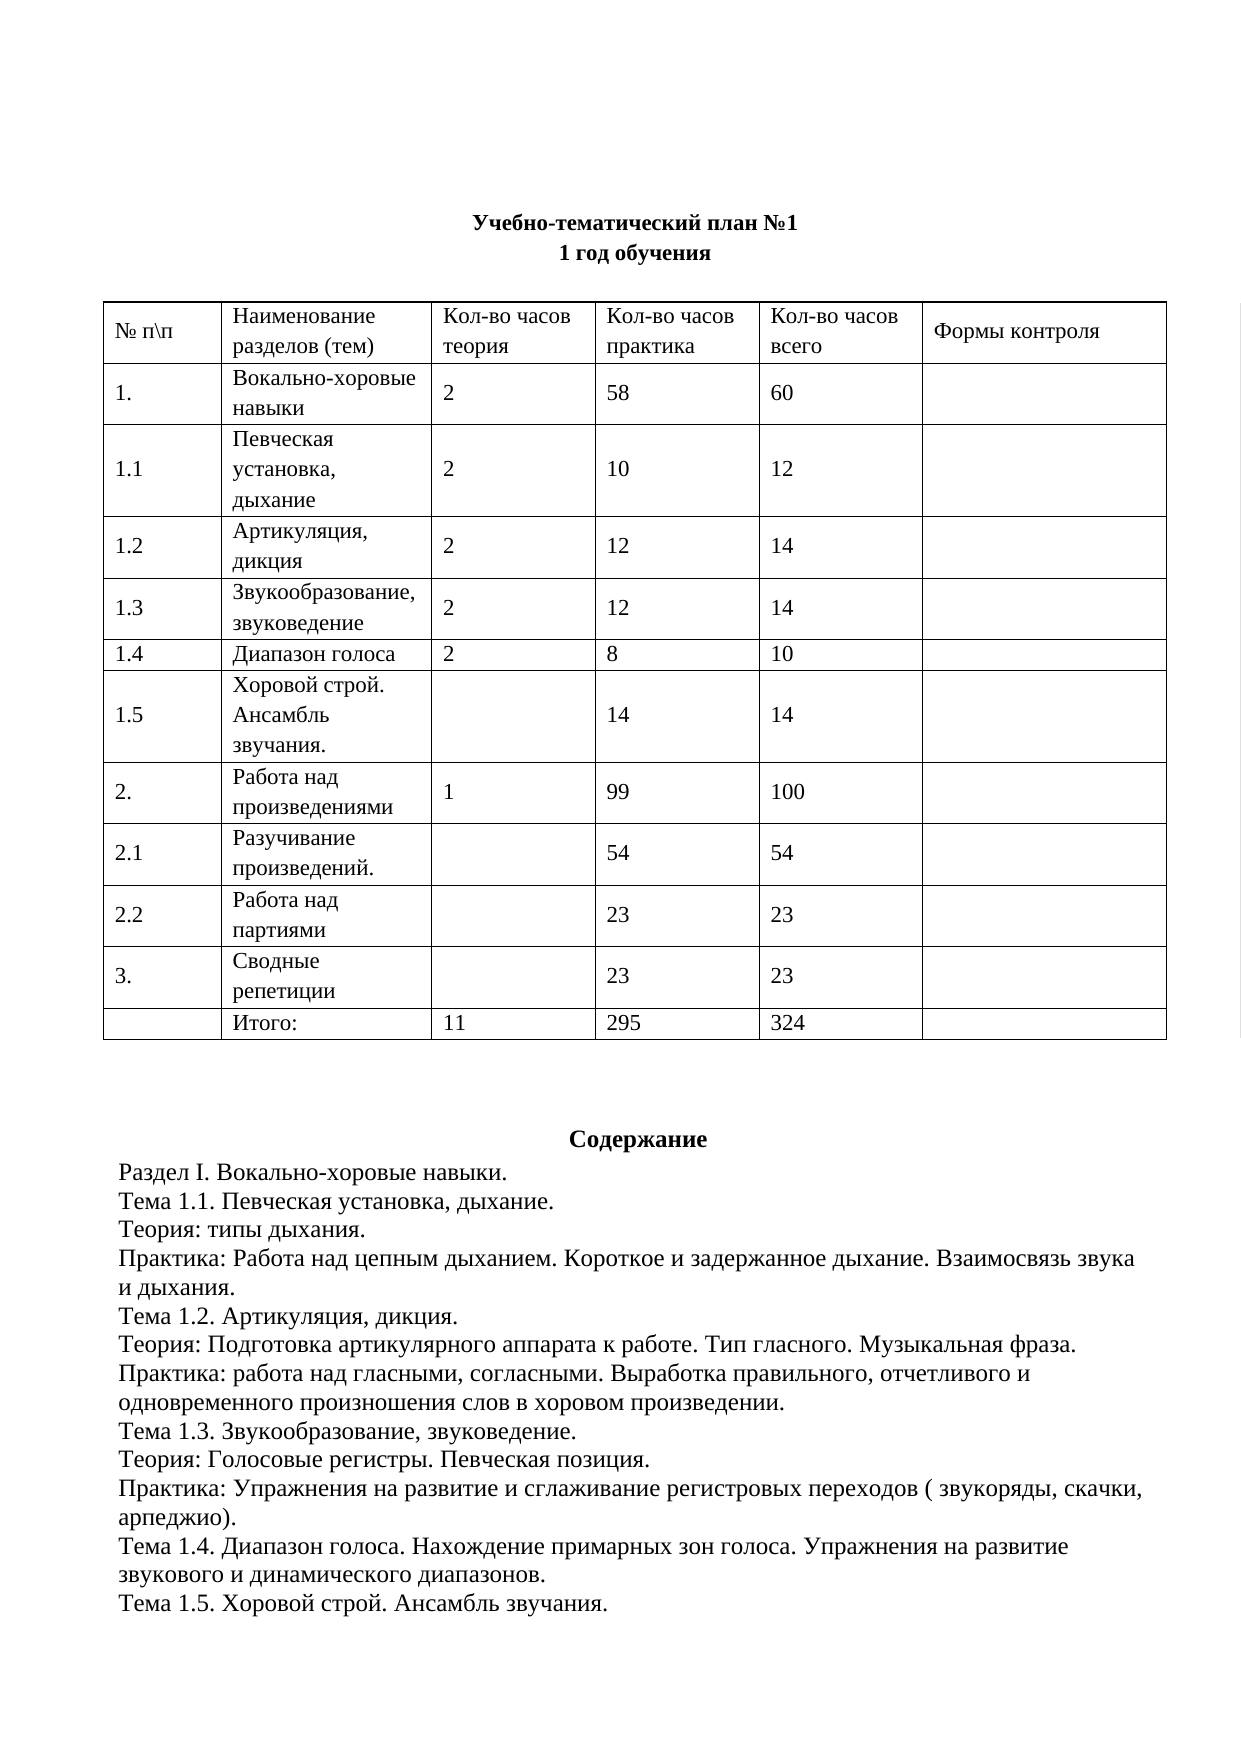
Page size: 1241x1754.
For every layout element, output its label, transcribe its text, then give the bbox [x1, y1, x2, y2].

table_cell 23 [760, 886, 922, 946]
table_cell [432, 671, 595, 762]
table_cell 54 [760, 824, 922, 885]
table_cell 2 [432, 517, 595, 577]
text Тема 1.4. Диапазон голоса. Нахождение примарных зон голоса. Упражнения на развитие звукового и динамического диапазонов. [118, 1531, 1152, 1588]
table_cell 12 [596, 517, 759, 577]
table_cell Сводные репетиции [222, 947, 431, 1008]
text Тема 1.2. Артикуляция, дикция. [118, 1301, 1152, 1329]
text Тема 1.3. Звукообразование, звуковедение. [118, 1416, 1152, 1444]
table_cell [923, 517, 1166, 577]
table_cell 100 [760, 763, 922, 823]
table_cell Разучивание произведений. [222, 824, 431, 885]
table_cell Вокально-хоровые навыки [222, 364, 431, 424]
table_cell [923, 671, 1166, 762]
table_cell Хоровой строй. Ансамбль звучания. [222, 671, 431, 762]
table_cell 12 [760, 425, 922, 516]
table_cell 8 [596, 640, 759, 670]
table_cell 10 [596, 425, 759, 516]
table_cell 2.2 [104, 886, 221, 946]
table_cell [923, 947, 1166, 1008]
text Практика: работа над гласными, согласными. Выработка правильного, отчетливого и одновременного произношения слов в хоровом произведении. [118, 1358, 1152, 1416]
table_cell 1.2 [104, 517, 221, 577]
table_header Наименование разделов (тем) [222, 303, 431, 363]
table_cell 1.4 [104, 640, 221, 670]
table_cell Работа над партиями [222, 886, 431, 946]
table_cell 23 [760, 947, 922, 1008]
table_cell 2 [432, 640, 595, 670]
table_cell [923, 640, 1166, 670]
text Тема 1.5. Хоровой строй. Ансамбль звучания. [118, 1588, 1152, 1617]
text Практика: Работа над цепным дыханием. Короткое и задержанное дыхание. Взаимосвязь звука и дыхания. [118, 1243, 1152, 1301]
text 1 год обучения [118, 239, 1152, 265]
table_cell 14 [760, 671, 922, 762]
table_cell [923, 886, 1166, 946]
table_cell 324 [760, 1009, 922, 1039]
table_cell [923, 824, 1166, 885]
table_cell 1.5 [104, 671, 221, 762]
table_cell Диапазон голоса [222, 640, 431, 670]
table_cell [432, 947, 595, 1008]
text Теория: Голосовые регистры. Певческая позиция. [118, 1444, 1152, 1473]
table_cell Работа над произведениями [222, 763, 431, 823]
text Раздел I. Вокально-хоровые навыки. [118, 1157, 1152, 1186]
text Содержание [118, 1124, 1152, 1153]
table_cell 1 [432, 763, 595, 823]
table_header Кол-во часов всего [760, 303, 922, 363]
table_cell [104, 1009, 221, 1039]
table_cell 2. [104, 763, 221, 823]
table_cell 12 [596, 579, 759, 639]
table_cell 2 [432, 425, 595, 516]
table_cell 2.1 [104, 824, 221, 885]
table_cell 10 [760, 640, 922, 670]
table_cell 1.1 [104, 425, 221, 516]
table_cell 295 [596, 1009, 759, 1039]
text Тема 1.1. Певческая установка, дыхание. [118, 1186, 1152, 1214]
table_cell 60 [760, 364, 922, 424]
table_cell 1. [104, 364, 221, 424]
table_header Формы контроля [923, 303, 1166, 363]
table_cell 3. [104, 947, 221, 1008]
table_cell 2 [432, 364, 595, 424]
table_cell 99 [596, 763, 759, 823]
table_header № п\п [104, 303, 221, 363]
table_cell 2 [432, 579, 595, 639]
text Теория: типы дыхания. [118, 1214, 1152, 1243]
text Учебно-тематический план №1 [118, 209, 1152, 235]
table_cell Итого: [222, 1009, 431, 1039]
table_cell [923, 579, 1166, 639]
table_cell 23 [596, 947, 759, 1008]
table_cell 11 [432, 1009, 595, 1039]
table_header [1167, 301, 1240, 1039]
table_cell [923, 364, 1166, 424]
table_cell [923, 763, 1166, 823]
table_cell 23 [596, 886, 759, 946]
table_header Кол-во часов теория [432, 303, 595, 363]
table_header Кол-во часов практика [596, 303, 759, 363]
text Практика: Упражнения на развитие и сглаживание регистровых переходов ( звукоряды, скачки, арпеджио). [118, 1473, 1152, 1531]
table_cell 58 [596, 364, 759, 424]
table_cell [432, 824, 595, 885]
table_cell Певческая установка, дыхание [222, 425, 431, 516]
table_cell [923, 1009, 1166, 1039]
table_cell 14 [596, 671, 759, 762]
table_cell 54 [596, 824, 759, 885]
table_cell Звукообразование, звуковедение [222, 579, 431, 639]
text Теория: Подготовка артикулярного аппарата к работе. Тип гласного. Музыкальная фраза. [118, 1329, 1152, 1358]
table_cell 1.3 [104, 579, 221, 639]
table_cell 14 [760, 517, 922, 577]
table_cell 14 [760, 579, 922, 639]
table_cell Артикуляция, дикция [222, 517, 431, 577]
table_cell [923, 425, 1166, 516]
table_cell [432, 886, 595, 946]
